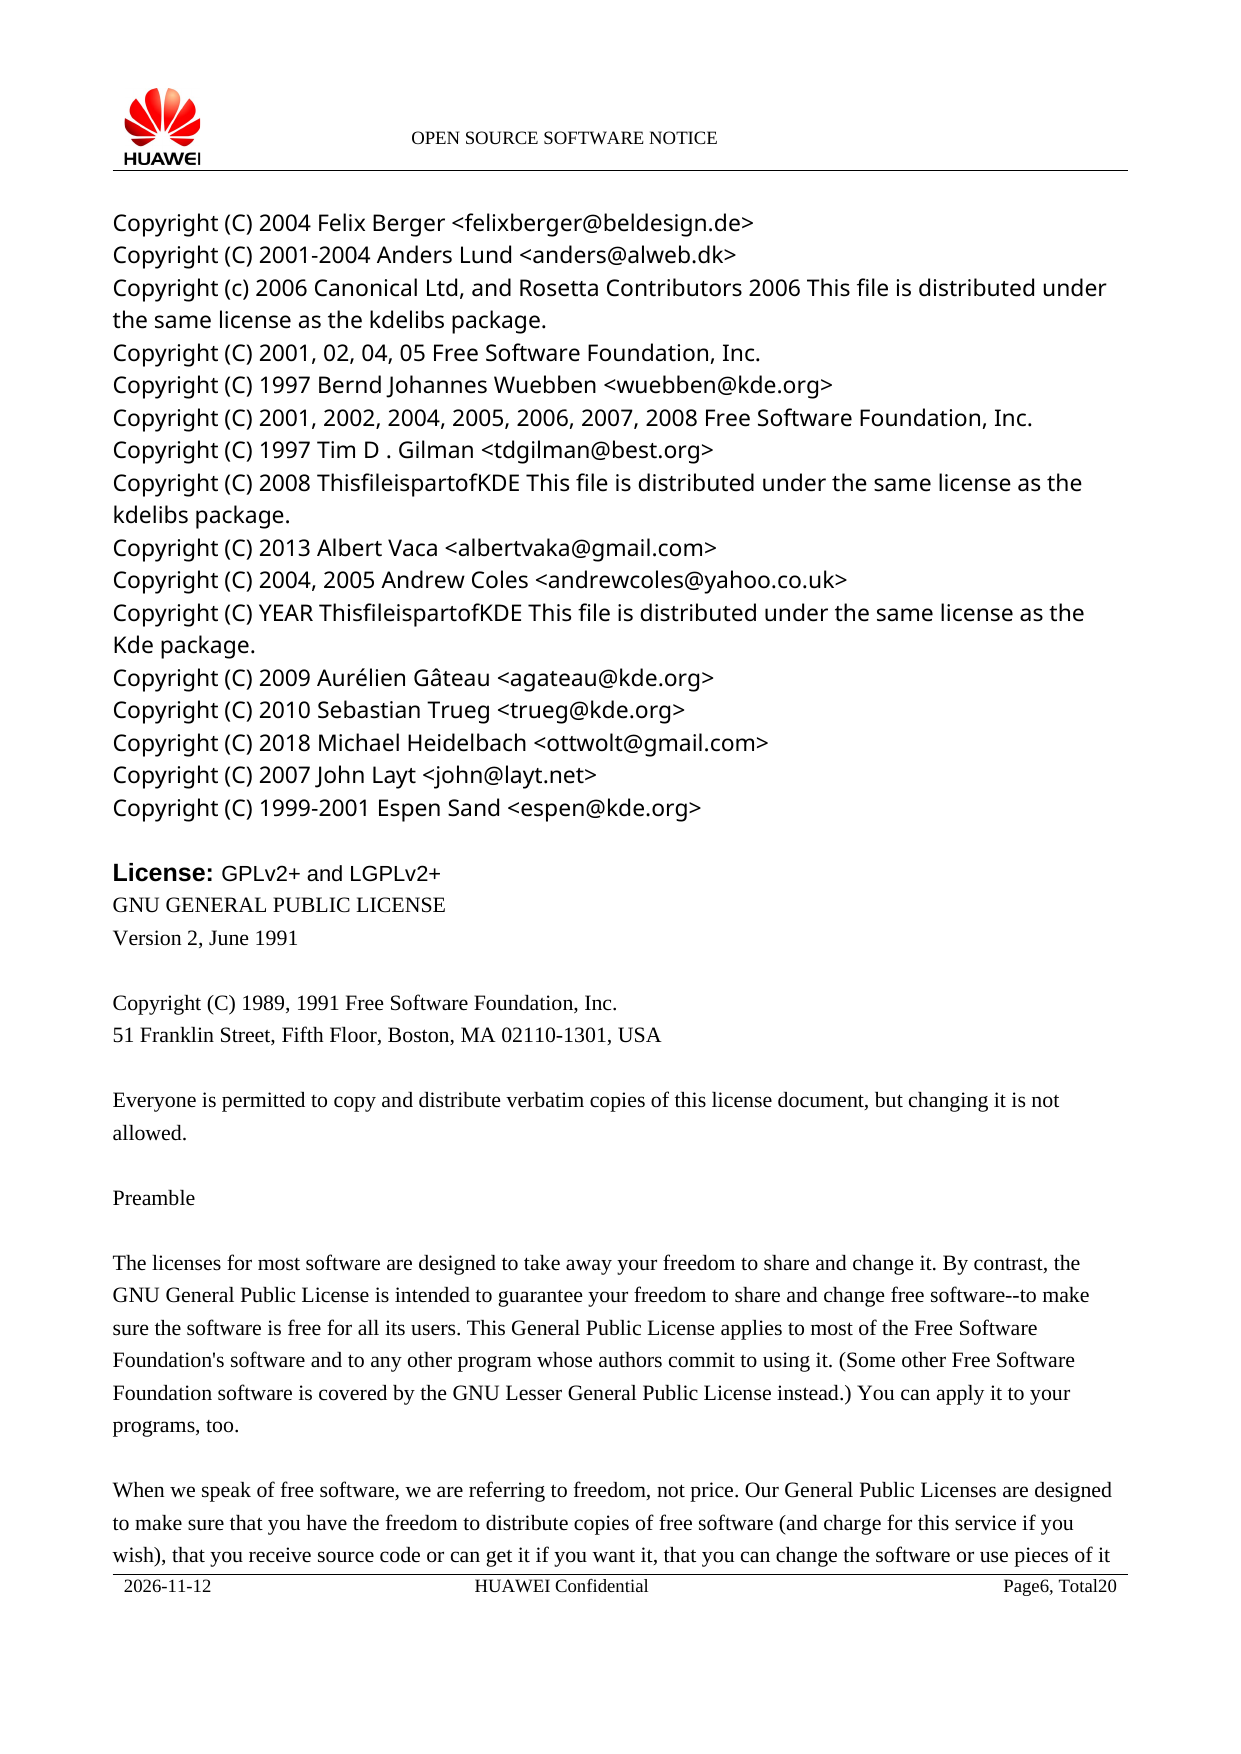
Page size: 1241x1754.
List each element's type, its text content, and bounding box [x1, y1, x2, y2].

picture [124, 88, 201, 165]
text License: GPLv2+ and LGPLv2+ [112, 856, 1128, 889]
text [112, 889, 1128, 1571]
